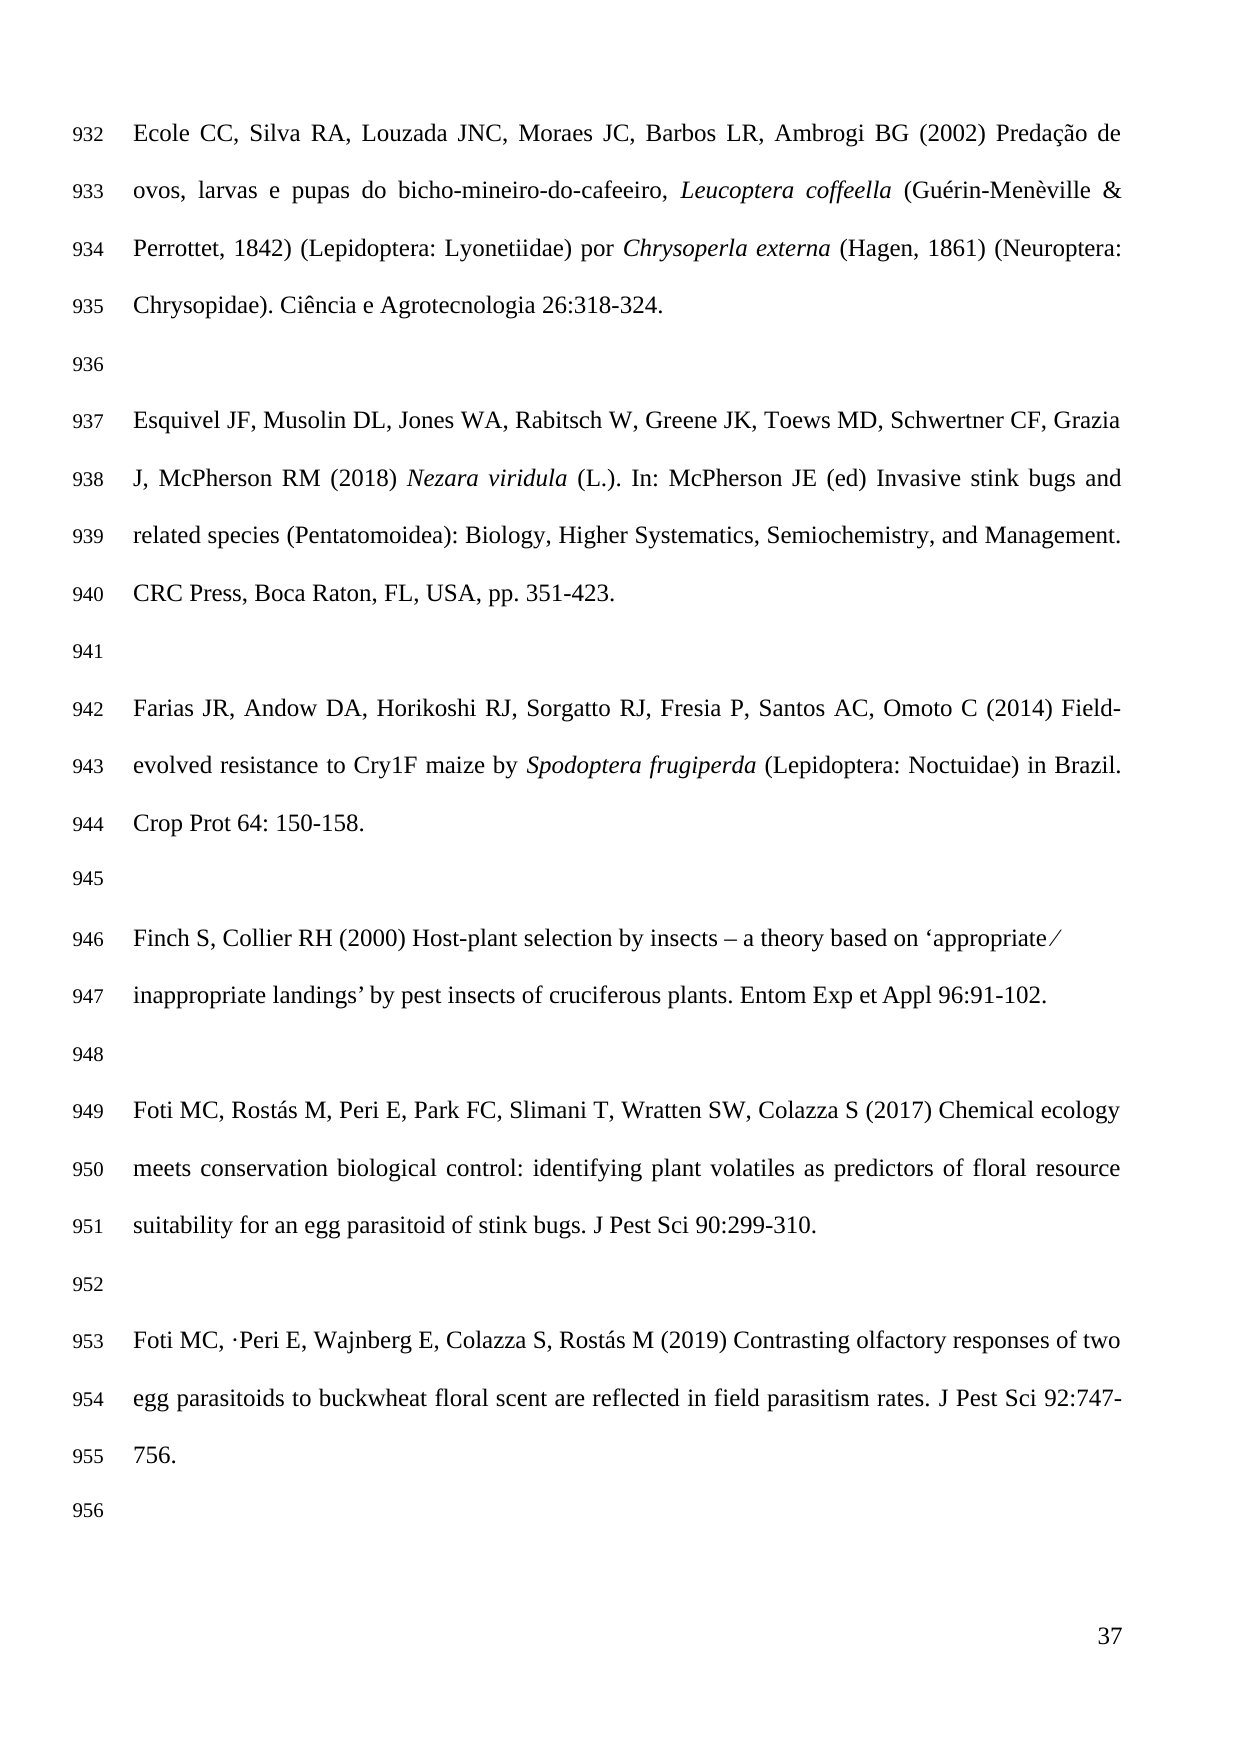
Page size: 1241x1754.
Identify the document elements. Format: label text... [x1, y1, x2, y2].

text Foti MC, ·Peri E, Wajnberg E, Colazza S, Rostás M (2019) Contrasting olfactory responses of two egg parasitoids to buckwheat floral scent are reflected in field parasitism rates. J Pest Sci 92:747-756. [133, 1326, 1122, 1469]
text Esquivel JF, Musolin DL, Jones WA, Rabitsch W, Greene JK, Toews MD, Schwertner CF, Grazia J, McPherson RM (2018) Nezara viridula (L.). In: McPherson JE (ed) Invasive stink bugs and related species (Pentatomoidea): Biology, Higher Systematics, Semiochemistry, and Management. CRC Press, Boca Raton, FL, USA, pp. 351-423. [133, 406, 1122, 607]
text Farias JR, Andow DA, Horikoshi RJ, Sorgatto RJ, Fresia P, Santos AC, Omoto C (2014) Field-evolved resistance to Cry1F maize by Spodoptera frugiperda (Lepidoptera: Noctuidae) in Brazil. Crop Prot 64: 150-158. [133, 693, 1122, 837]
text Foti MC, Rostás M, Peri E, Park FC, Slimani T, Wratten SW, Colazza S (2017) Chemical ecology meets conservation biological control: identifying plant volatiles as predictors of floral resource suitability for an egg parasitoid of stink bugs. J Pest Sci 90:299-310. [133, 1096, 1122, 1239]
text Finch S, Collier RH (2000) Host-plant selection by insects – a theory based on ‘appropriate ⁄ inappropriate landings’ by pest insects of cruciferous plants. Entom Exp et Appl 96:91-102. [133, 923, 1122, 1009]
text Ecole CC, Silva RA, Louzada JNC, Moraes JC, Barbos LR, Ambrogi BG (2002) Predação de ovos, larvas e pupas do bicho-mineiro-do-cafeeiro, Leucoptera coffeella (Guérin-Menèville & Perrottet, 1842) (Lepidoptera: Lyonetiidae) por Chrysoperla externa (Hagen, 1861) (Neuroptera: Chrysopidae). Ciência e Agrotecnologia 26:318-324. [133, 118, 1122, 319]
